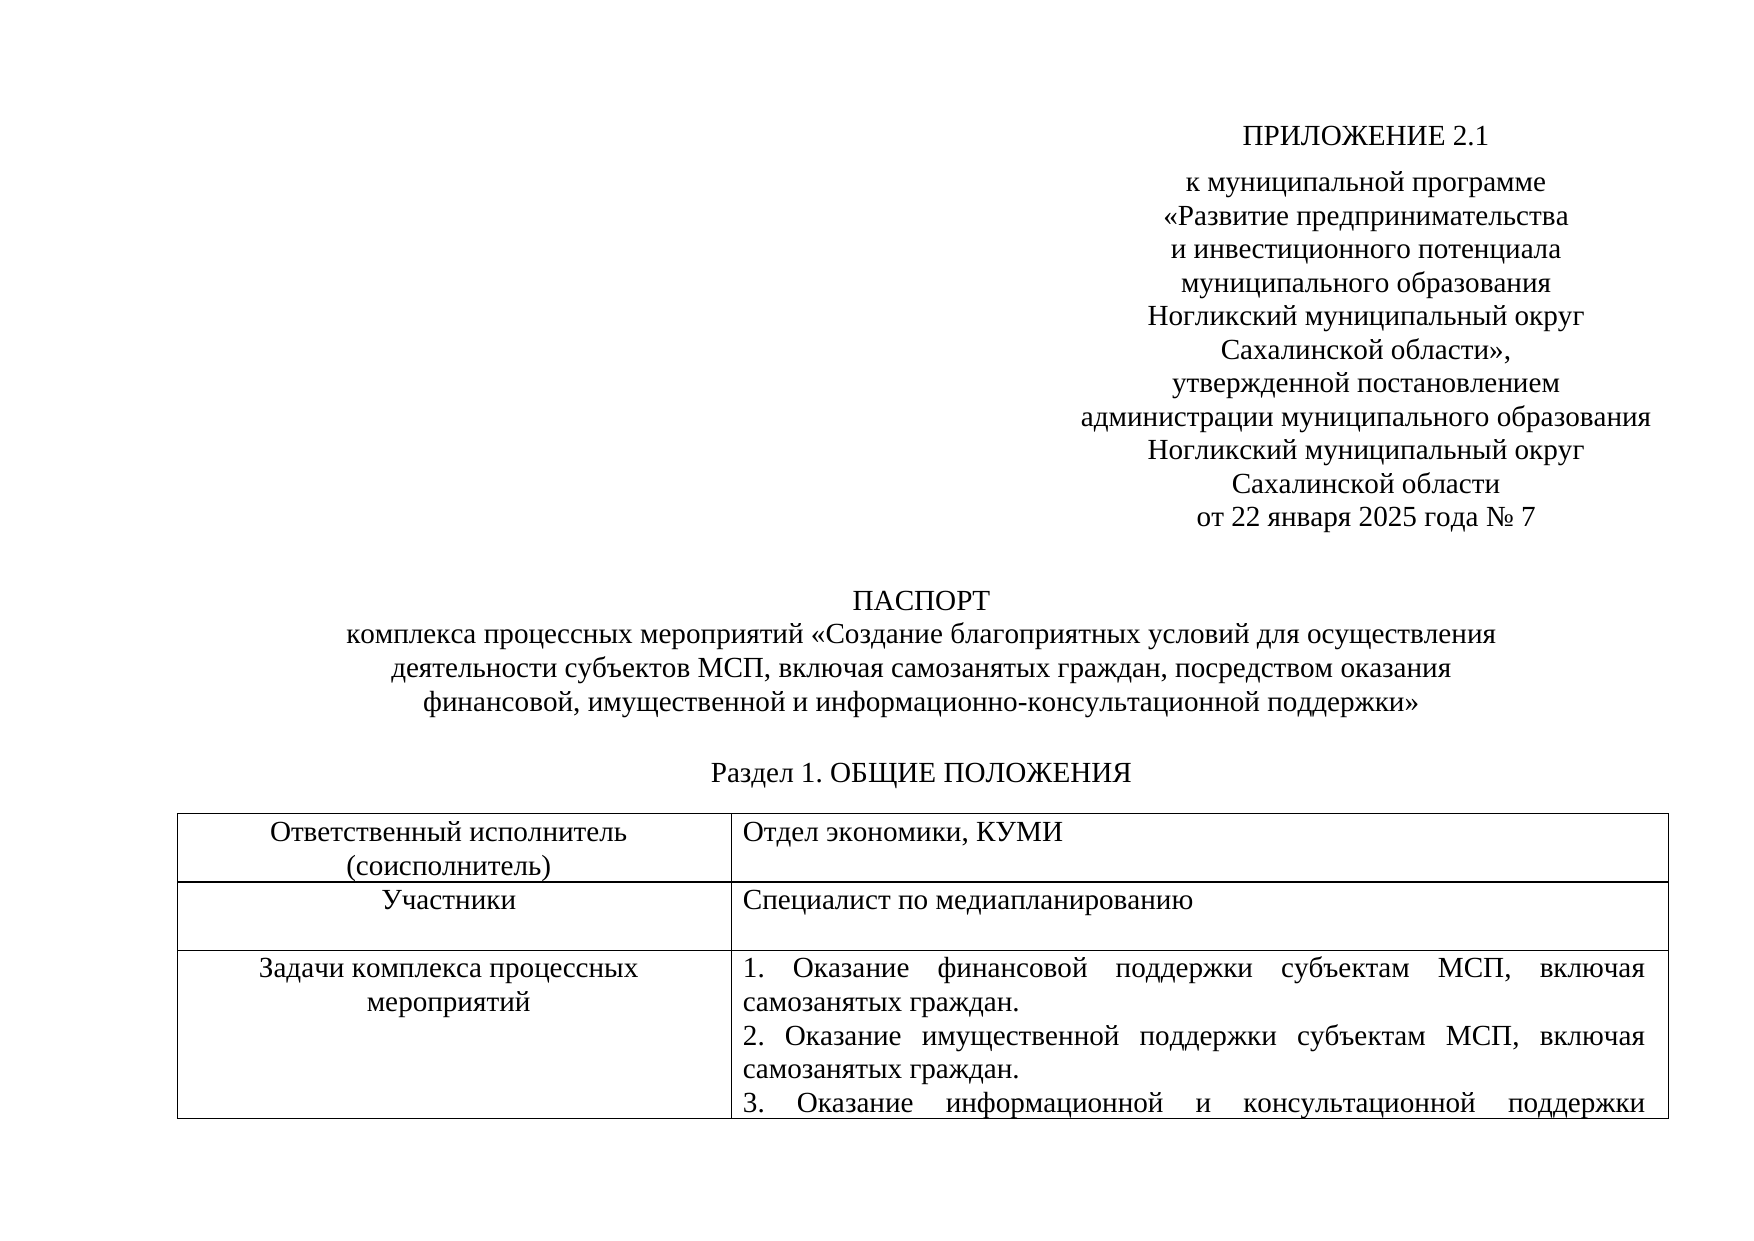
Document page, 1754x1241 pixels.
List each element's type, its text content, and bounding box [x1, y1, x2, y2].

table_header Ответственный исполнитель (соисполнитель) [178, 814, 731, 881]
text администрации муниципального образования [1078, 399, 1654, 432]
table_cell Специалист по медиапланированию [732, 883, 1668, 949]
table_cell Участники [178, 883, 731, 949]
text утвержденной постановлением [1078, 365, 1654, 399]
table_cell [178, 951, 731, 1118]
text от № [1078, 499, 1654, 533]
text и инвестиционного потенциала [1078, 231, 1654, 265]
text Сахалинской области», [1078, 332, 1654, 365]
text муниципального образования [1078, 265, 1654, 298]
text финансовой, имущественной и информационно-консультационной поддержки» [177, 684, 1665, 717]
text Сахалинской области [1078, 466, 1654, 499]
text «Развитие предпринимательства [1078, 198, 1654, 231]
text деятельности субъектов МСП, включая самозанятых граждан, посредством оказания [177, 650, 1665, 684]
text комплекса процессных мероприятий «Создание благоприятных условий для осуществления [177, 617, 1665, 650]
text ПАСПОРТ [177, 583, 1665, 617]
text ПРИЛОЖЕНИЕ 2.1 [1078, 118, 1653, 152]
text Ногликский муниципальный округ [1078, 432, 1654, 466]
text к муниципальной программе [1078, 164, 1654, 198]
text Ногликский муниципальный округ [1078, 298, 1654, 332]
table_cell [732, 951, 1668, 1118]
table_header Отдел экономики, КУМИ [732, 814, 1668, 881]
text Раздел 1. ОБЩИЕ ПОЛОЖЕНИЯ [177, 755, 1665, 788]
